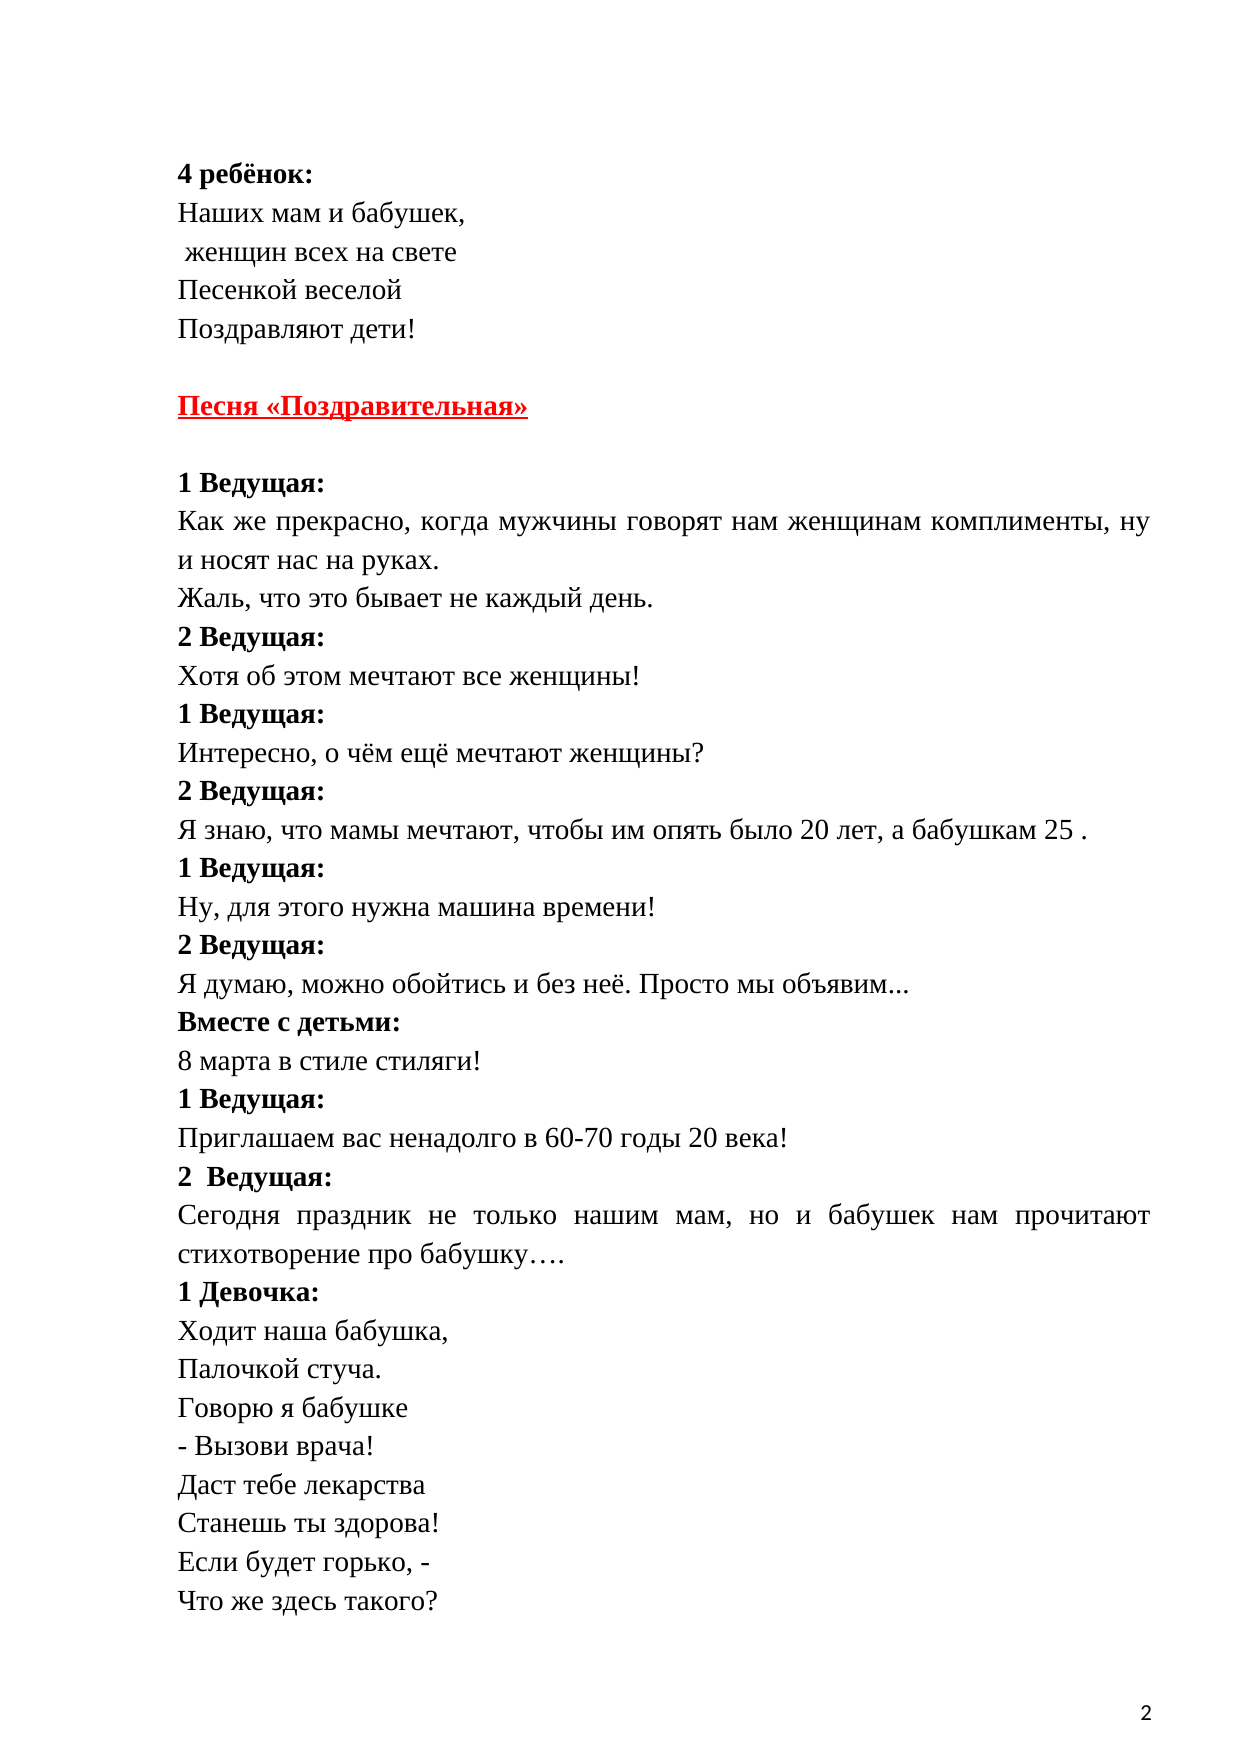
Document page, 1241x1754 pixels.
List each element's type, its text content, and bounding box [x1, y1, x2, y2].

text Даст тебе лекарства [177, 1467, 1152, 1501]
text Наших мам и бабушек, [177, 195, 1152, 229]
text 2 Ведущая: [177, 927, 1152, 961]
text 4 ребёнок: [177, 157, 1152, 190]
text Ну, для этого нужна машина времени! [177, 889, 1152, 922]
text Если будет горько, - [177, 1544, 1152, 1578]
text Как же прекрасно, когда мужчины говорят нам женщинам комплименты, ну и носят нас на руках. [177, 503, 1152, 576]
text 2 Ведущая: [177, 773, 1152, 807]
text Говорю я бабушке [177, 1390, 1152, 1423]
text Интересно, о чём ещё мечтают женщины? [177, 735, 1152, 768]
text Приглашаем вас ненадолго в 60-70 годы 20 века! [177, 1120, 1152, 1154]
text Хотя об этом мечтают все женщины! [177, 658, 1152, 691]
text 1 Ведущая: [177, 850, 1152, 884]
text Песенкой веселой [177, 272, 1152, 306]
text Я знаю, что мамы мечтают, чтобы им опять было 20 лет, а бабушкам 25 . [177, 812, 1152, 845]
text Станешь ты здорова! [177, 1506, 1152, 1539]
text Жаль, что это бывает не каждый день. [177, 581, 1152, 614]
text Я думаю, можно обойтись и без неё. Просто мы объявим... [177, 966, 1152, 999]
text женщин всех на свете [177, 234, 1152, 267]
text - Вызови врача! [177, 1428, 1152, 1462]
text Песня «Поздравительная» [177, 388, 1152, 421]
text 1 Ведущая: [177, 696, 1152, 730]
text 8 марта в стиле стиляги! [177, 1043, 1152, 1077]
text Поздравляют дети! [177, 311, 1152, 344]
text 1 Ведущая: [177, 465, 1152, 498]
text Сегодня праздник не только нашим мам, но и бабушек нам прочитают стихотворение про бабушку…. [177, 1197, 1152, 1269]
text 1 Девочка: [177, 1274, 1152, 1308]
text 1 Ведущая: [177, 1082, 1152, 1115]
text 2 Ведущая: [177, 1159, 1152, 1192]
text 2 Ведущая: [177, 619, 1152, 653]
text Ходит наша бабушка, [177, 1313, 1152, 1346]
text Что же здесь такого? [177, 1583, 1152, 1616]
text Вместе с детьми: [177, 1004, 1152, 1038]
text Палочкой стуча. [177, 1351, 1152, 1385]
